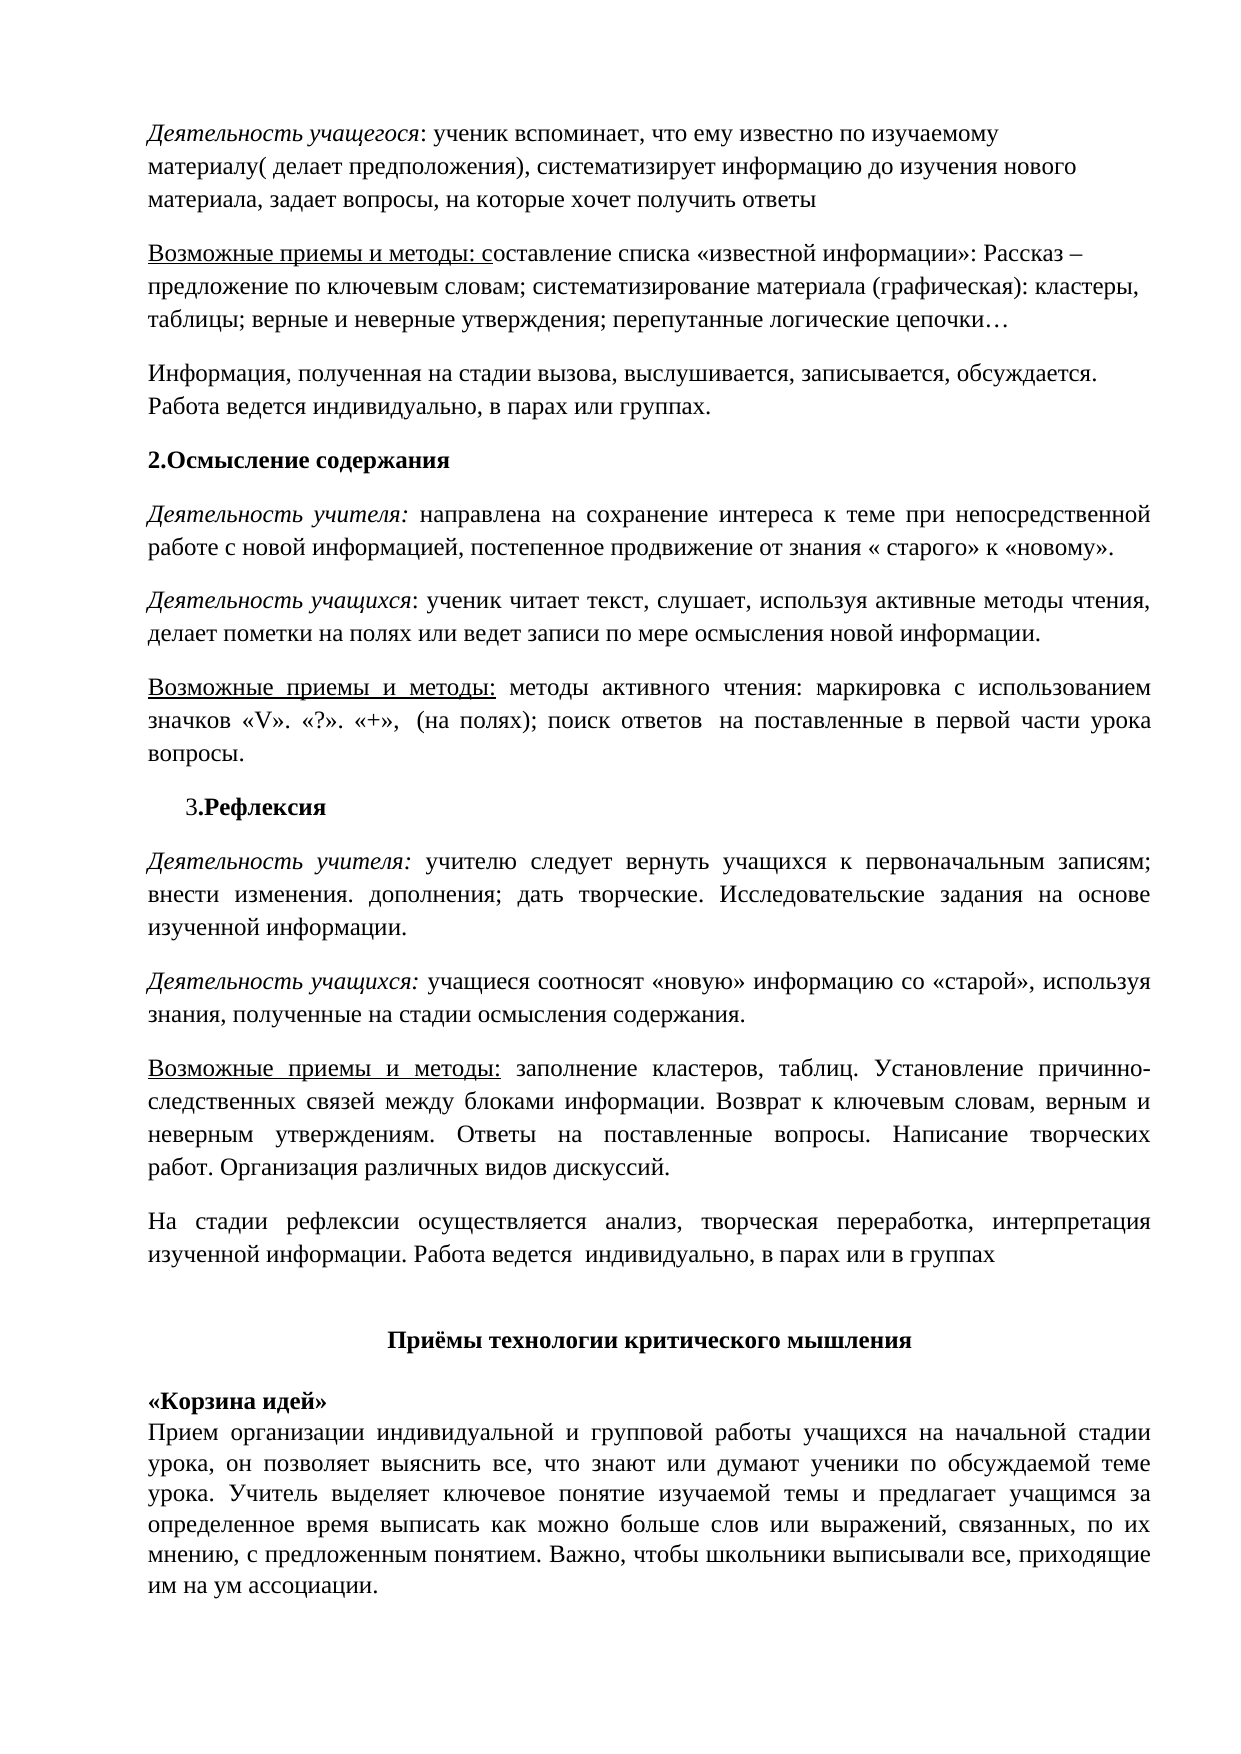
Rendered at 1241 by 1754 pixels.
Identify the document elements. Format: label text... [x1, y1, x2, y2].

text Деятельность учащихся: ученик читает текст, слушает, используя активные методы чтения, делает пометки на полях или ведет записи по мере осмысления новой информации. [148, 586, 1152, 647]
text На стадии рефлексии осуществляется анализ, творческая переработка, интерпретация изученной информации. Работа ведется индивидуально, в парах или в группах [148, 1206, 1152, 1268]
text Возможные приемы и методы: составление списка «известной информации»: Рассказ – предложение по ключевым словам; систематизирование материала (графическая): кластеры, таблицы; верные и неверные утверждения; перепутанные логические цепочки… [148, 238, 1152, 333]
text Деятельность учащихся: учащиеся соотносят «новую» информацию со «старой», используя знания, полученные на стадии осмысления содержания. [148, 966, 1152, 1028]
text Приёмы технологии критического мышления [148, 1323, 1152, 1354]
text «Корзина идей» [148, 1384, 1152, 1415]
text Возможные приемы и методы: заполнение кластеров, таблиц. Установление причинно-следственных связей между блоками информации. Возврат к ключевым словам, верным и неверным утверждениям. Ответы на поставленные вопросы. Написание творческих работ. Организация различных видов дискуссий. [148, 1053, 1152, 1181]
list 3.Рефлексия [185, 792, 1152, 821]
text 2.Осмысление содержания [148, 445, 1152, 473]
text Деятельность учителя: направлена на сохранение интереса к теме при непосредственной работе с новой информацией, постепенное продвижение от знания « старого» к «новому». [148, 499, 1152, 560]
text Возможные приемы и методы: методы активного чтения: маркировка с использованием значков «V». «?». «+», (на полях); поиск ответов на поставленные в первой части урока вопросы. [148, 672, 1152, 767]
text Деятельность учителя: учителю следует вернуть учащихся к первоначальным записям; внести изменения. дополнения; дать творческие. Исследовательские задания на основе изученной информации. [148, 846, 1152, 941]
text Деятельность учащегося: ученик вспоминает, что ему известно по изучаемому материалу( делает предположения), систематизирует информацию до изучения нового материала, задает вопросы, на которые хочет получить ответы [148, 118, 1152, 213]
text Прием организации индивидуальной и групповой работы учащихся на начальной стадии урока, он позволяет выяснить все, что знают или думают ученики по обсуждаемой теме урока. Учитель выделяет ключевое понятие изучаемой темы и предлагает учащимся за определенное время выписать как можно больше слов или выражений, связанных, по их мнению, с предложенным понятием. Важно, чтобы школьники выписывали все, приходящие им на ум ассоциации. [148, 1415, 1152, 1599]
text Информация, полученная на стадии вызова, выслушивается, записывается, обсуждается. Работа ведется индивидуально, в парах или группах. [148, 358, 1152, 420]
